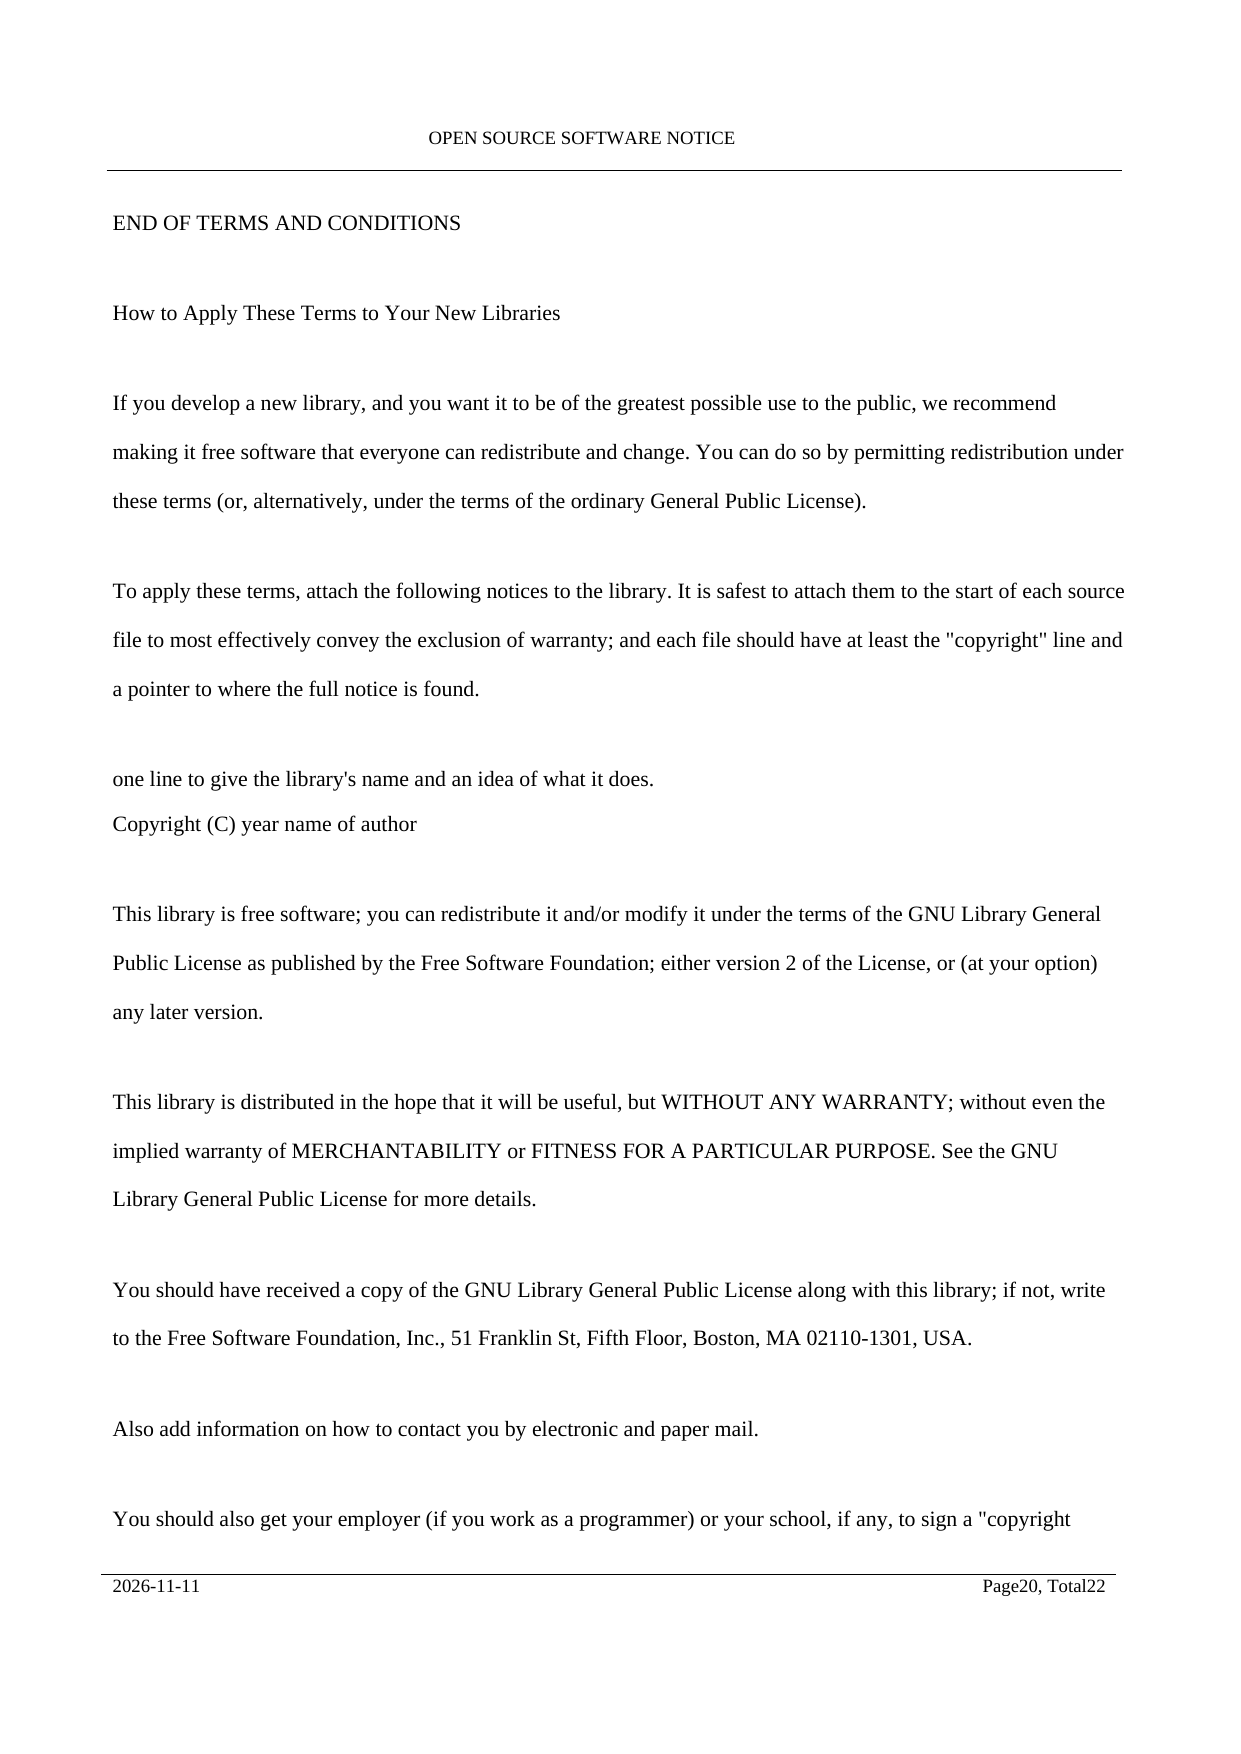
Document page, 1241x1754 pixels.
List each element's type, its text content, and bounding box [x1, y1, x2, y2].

text one line to give the library's name and an idea of what it does. [112, 762, 1128, 795]
text This library is distributed in the hope that it will be useful, but WITHOUT ANY WARRANTY; without even the implied warranty of MERCHANTABILITY or FITNESS FOR A PARTICULAR PURPOSE. See the GNU Library General Public License for more details. [112, 1085, 1128, 1215]
text To apply these terms, attach the following notices to the library. It is safest to attach them to the start of each source file to most effectively convey the exclusion of warranty; and each file should have at least the "copyright" line and a pointer to where the full notice is found. [112, 574, 1128, 704]
text Copyright (C) year name of author [112, 807, 1128, 840]
text END OF TERMS AND CONDITIONS [112, 206, 1128, 239]
text How to Apply These Terms to Your New Libraries [112, 297, 1128, 329]
text You should have received a copy of the GNU Library General Public License along with this library; if not, write to the Free Software Foundation, Inc., 51 Franklin St, Fifth Floor, Boston, MA 02110-1301, USA. [112, 1273, 1128, 1354]
text This library is free software; you can redistribute it and/or modify it under the terms of the GNU Library General Public License as published by the Free Software Foundation; either version 2 of the License, or (at your option) any later version. [112, 897, 1128, 1027]
text If you develop a new library, and you want it to be of the greatest possible use to the public, we recommend making it free software that everyone can redistribute and change. You can do so by permitting redistribution under these terms (or, alternatively, under the terms of the ordinary General Public License). [112, 387, 1128, 517]
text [112, 1502, 1128, 1534]
text Also add information on how to contact you by electronic and paper mail. [112, 1412, 1128, 1444]
